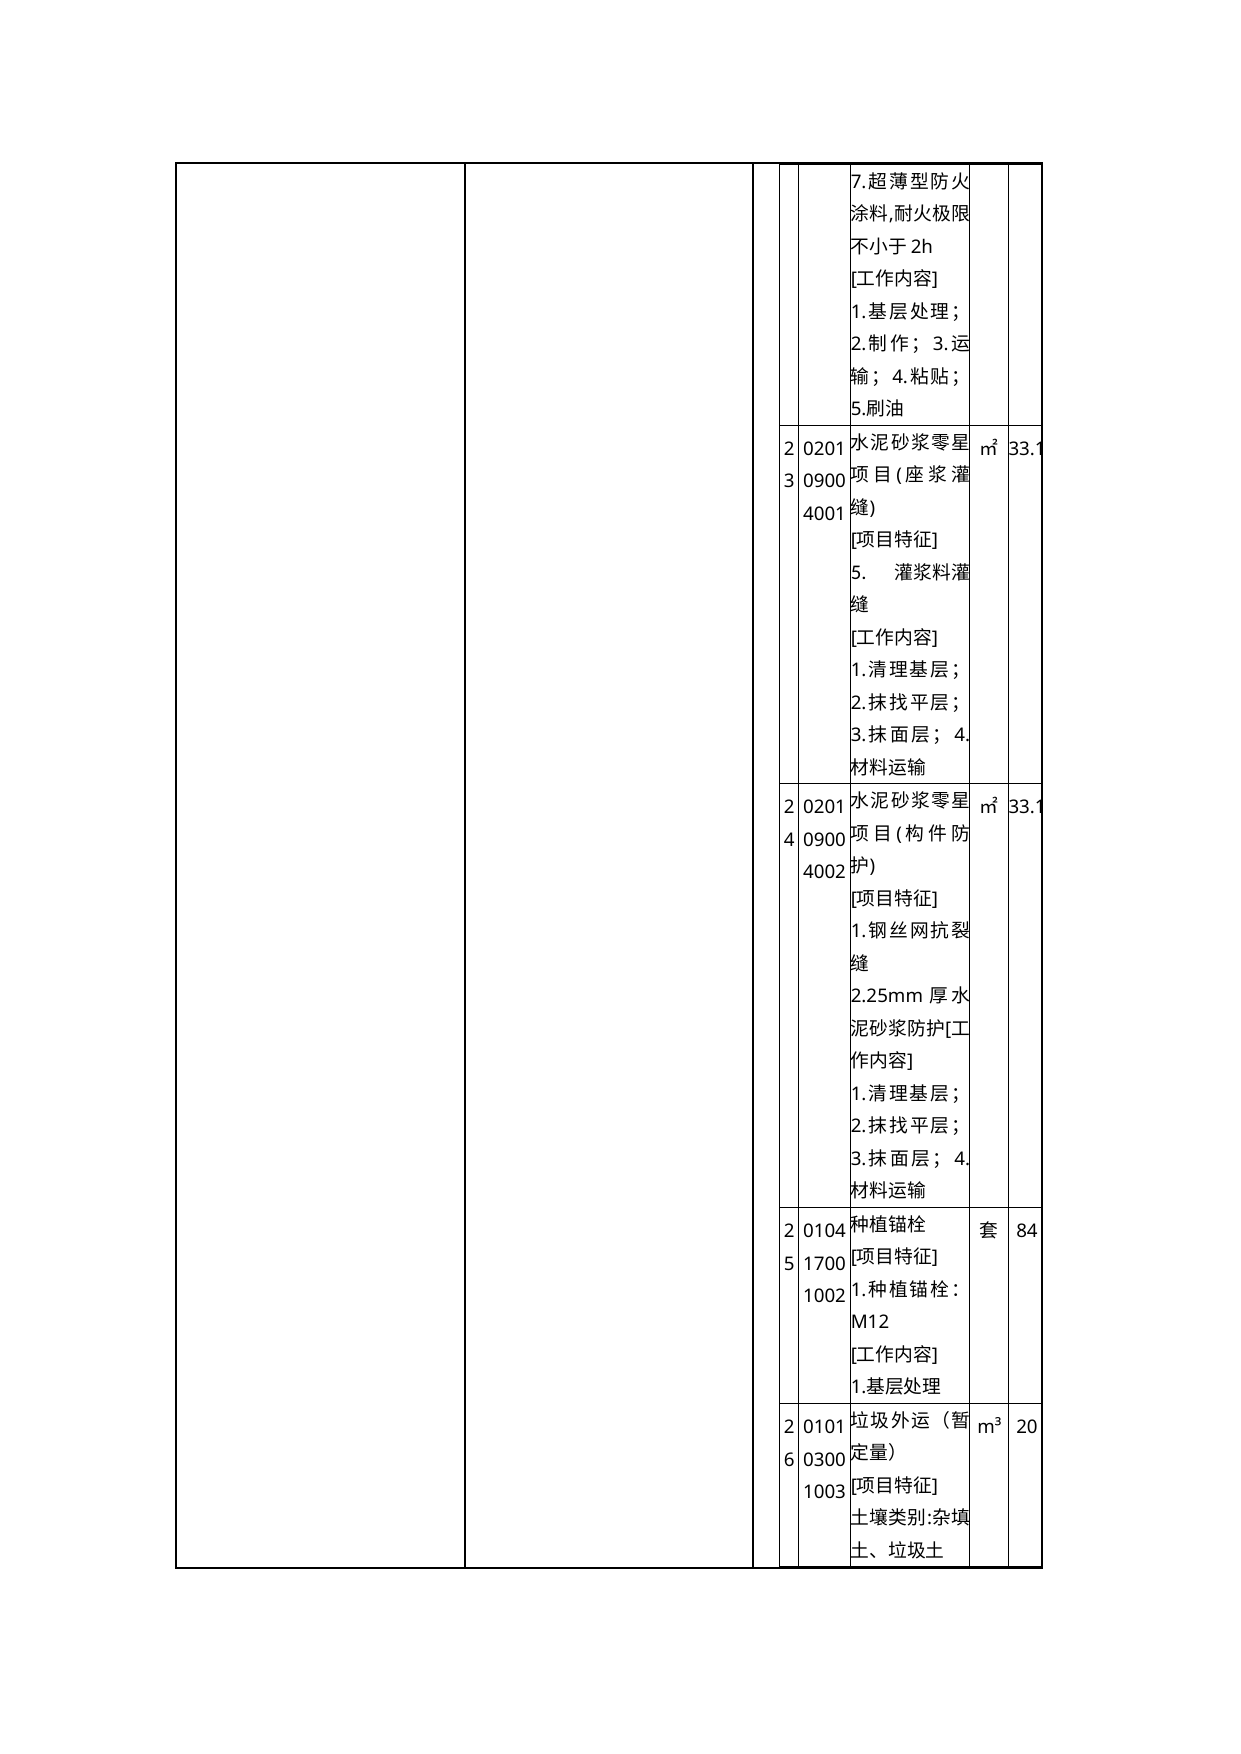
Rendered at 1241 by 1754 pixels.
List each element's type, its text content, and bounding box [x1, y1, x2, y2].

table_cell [851, 165, 969, 425]
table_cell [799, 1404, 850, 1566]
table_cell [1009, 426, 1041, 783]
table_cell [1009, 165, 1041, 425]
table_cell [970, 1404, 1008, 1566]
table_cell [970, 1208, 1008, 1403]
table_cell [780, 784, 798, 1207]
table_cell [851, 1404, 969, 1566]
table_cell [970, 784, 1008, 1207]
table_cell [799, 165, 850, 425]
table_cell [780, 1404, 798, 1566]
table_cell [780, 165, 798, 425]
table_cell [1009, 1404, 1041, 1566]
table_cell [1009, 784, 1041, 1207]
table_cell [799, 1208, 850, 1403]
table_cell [851, 1208, 969, 1403]
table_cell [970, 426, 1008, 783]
table_cell 1 [177, 164, 464, 1567]
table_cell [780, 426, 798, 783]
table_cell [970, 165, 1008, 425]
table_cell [754, 164, 779, 1567]
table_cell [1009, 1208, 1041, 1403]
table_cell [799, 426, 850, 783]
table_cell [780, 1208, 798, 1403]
table_cell [466, 164, 752, 1567]
